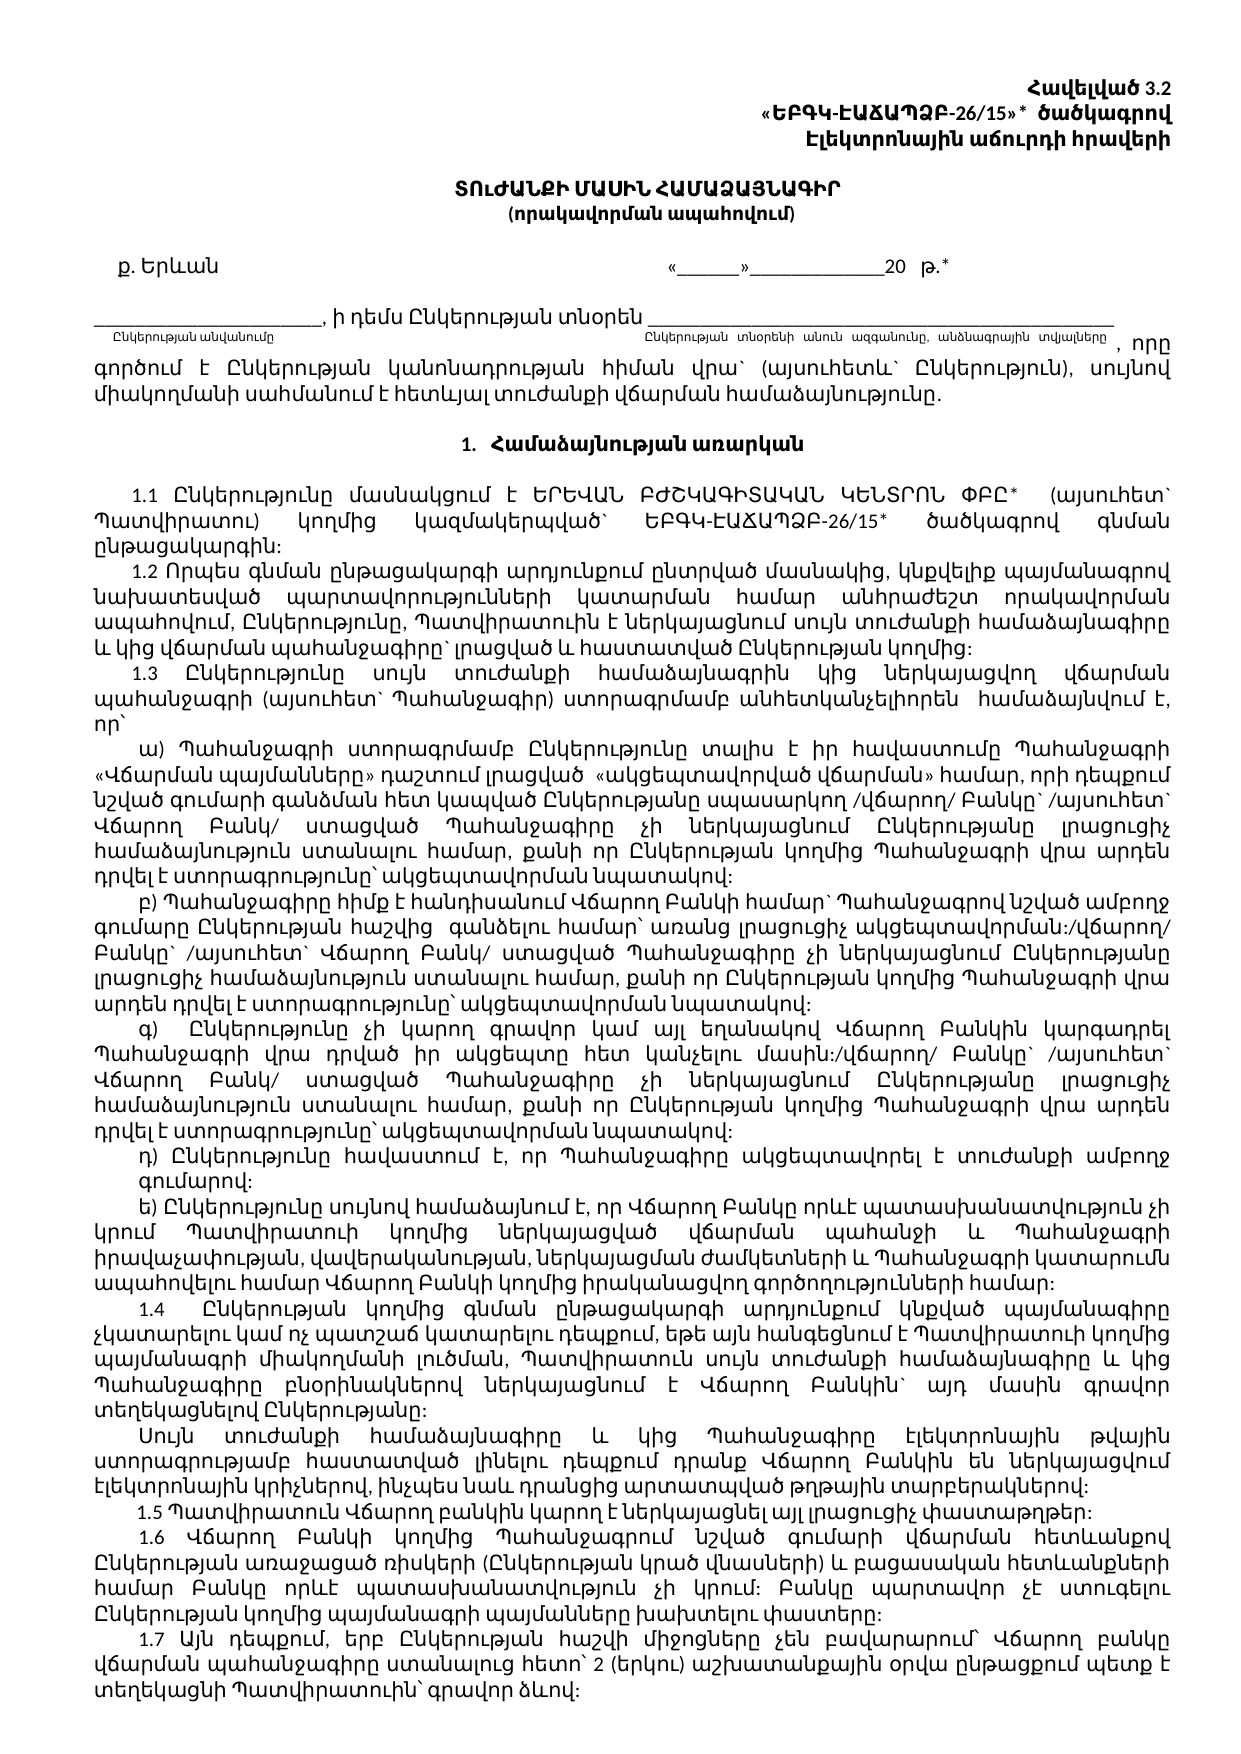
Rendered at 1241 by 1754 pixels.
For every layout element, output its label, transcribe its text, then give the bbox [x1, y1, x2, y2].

text ______________________, ի դեմս Ընկերության տնօրեն _____________________________________________ [94, 304, 1171, 330]
text ա) Պահանջագրի ստորագրմամբ Ընկերությունը տալիս է իր հավաստումը Պահանջագրի «Վճարման պայմանները» դաշտում լրացված «ակցեպտավորված վճարման» համար, որի դեպքում նշված գումարի գանձման հետ կապված Ընկերությանը սպասարկող /վճարող/ Բանկը` /այսուհետ` Վճարող Բանկ/ ստացված Պահանջագիրը չի ներկայացնում Ընկերությանը լրացուցիչ համաձայնություն ստանալու համար, քանի որ Ընկերության կողմից Պահանջագրի վրա արդեն դրվել է ստորագրությունը՝ ակցեպտավորման նպատակով: [94, 737, 1171, 889]
text ք. Երևան «______»_____________20 թ.* [94, 254, 1171, 279]
text Էլեկտրոնային աճուրդի հրավերի [94, 126, 1171, 151]
text 1.5 Պատվիրատուն Վճարող բանկին կարող է ներկայացնել այլ լրացուցիչ փաստաթղթեր: [94, 1499, 1171, 1524]
text 1.6 Վճարող Բանկի կողմից Պահանջագրում նշված գումարի վճարման հետևանքով Ընկերության առաջացած ռիսկերի (Ընկերության կրած վնասների) և բացասական հետևանքների համար Բանկը որևէ պատասխանատվություն չի կրում: Բանկը պարտավոր չէ ստուգելու Ընկերության կողմից պայմանագրի պայմանները խախտելու փաստերը: [94, 1524, 1171, 1626]
text ե) Ընկերությունը սույնով համաձայնում է, որ Վճարող Բանկը որևէ պատասխանատվություն չի կրում Պատվիրատուի կողմից ներկայացված վճարման պահանջի և Պահանջագրի իրավաչափության, վավերականության, ներկայացման ժամկետների և Պահանջագրի կատարումն ապահովելու համար Վճարող Բանկի կողմից իրականացվող գործողությունների համար: [94, 1194, 1171, 1296]
text 1. Համաձայնության առարկան [94, 432, 1171, 457]
text գ) Ընկերությունը չի կարող գրավոր կամ այլ եղանակով Վճարող Բանկին կարգադրել Պահանջագրի վրա դրված իր ակցեպտը հետ կանչելու մասին:/վճարող/ Բանկը` /այսուհետ` Վճարող Բանկ/ ստացված Պահանջագիրը չի ներկայացնում Ընկերությանը լրացուցիչ համաձայնություն ստանալու համար, քանի որ Ընկերության կողմից Պահանջագրի վրա արդեն դրվել է ստորագրությունը՝ ակցեպտավորման նպատակով: [94, 1016, 1171, 1143]
text (որակավորման ապահովում) [94, 202, 1171, 225]
text Հավելված 3.2 [94, 75, 1171, 100]
text ՏՈւԺԱՆՔԻ ՄԱՍԻՆ ՀԱՄԱՁԱՅՆԱԳԻՐ [94, 177, 1171, 202]
text 1.1 Ընկերությունը մասնակցում է ԵՐԵՎԱՆ ԲԺՇԿԱԳԻՏԱԿԱՆ ԿԵՆՏՐՈՆ ՓԲԸ* (այսուհետ` Պատվիրատու) կողմից կազմակերպված` ԵԲԳԿ-ԷԱՃԱՊՁԲ-26/15* ծածկագրով գնման ընթացակարգին: [94, 482, 1171, 559]
text 1.4 Ընկերության կողմից գնման ընթացակարգի արդյունքում կնքված պայմանագիրը չկատարելու կամ ոչ պատշաճ կատարելու դեպքում, եթե այն հանգեցնում է Պատվիրատուի կողմից պայմանագրի միակողմանի լուծման, Պատվիրատուն սույն տուժանքի համաձայնագիրը և կից Պահանջագիրը բնօրինակներով ներկայացնում է Վճարող Բանկին` այդ մասին գրավոր տեղեկացնելով Ընկերությանը: [94, 1296, 1171, 1423]
text դ) Ընկերությունը հավաստում է, որ Պահանջագիրը ակցեպտավորել է տուժանքի ամբողջ գումարով: [138, 1143, 1171, 1194]
text 1.2 Որպես գնման ընթացակարգի արդյունքում ընտրված մասնակից, կնքվելիք պայմանագրով նախատեսված պարտավորությունների կատարման համար անհրաժեշտ որակավորման ապահովում, Ընկերությունը, Պատվիրատուին է ներկայացնում սույն տուժանքի համաձայնագիրը և կից վճարման պահանջագիրը` լրացված և հաստատված Ընկերության կողմից: [94, 559, 1171, 660]
text Սույն տուժանքի համաձայնագիրը և կից Պահանջագիրը էլեկտրոնային թվային ստորագրությամբ հաստատված լինելու դեպքում դրանք Վճարող Բանկին են ներկայացվում էլեկտրոնային կրիչներով, ինչպես նաև դրանցից արտատպված թղթային տարբերակներով: [94, 1423, 1171, 1499]
text Ընկերության անվանումը Ընկերության տնօրենի անուն ազգանունը, անձնագրային տվյալները , որը գործում է Ընկերության կանոնադրության հիման վրա` (այսուհետև` Ընկերություն), սույնով միակողմանի սահմանում է հետևյալ տուժանքի վճարման համաձայնությունը. [94, 330, 1171, 406]
text «ԵԲԳԿ-ԷԱՃԱՊՁԲ-26/15»* ծածկագրով [94, 100, 1171, 126]
text 1.3 Ընկերությունը սույն տուժանքի համաձայնագրին կից ներկայացվող վճարման պահանջագրի (այսուհետ` Պահանջագիր) ստորագրմամբ անհետկանչելիորեն համաձայնվում է, որ՝ [94, 660, 1171, 737]
text բ) Պահանջագիրը հիմք է հանդիսանում Վճարող Բանկի համար` Պահանջագրով նշված ամբողջ գումարը Ընկերության հաշվից գանձելու համար՝ առանց լրացուցիչ ակցեպտավորման:/վճարող/ Բանկը` /այսուհետ` Վճարող Բանկ/ ստացված Պահանջագիրը չի ներկայացնում Ընկերությանը լրացուցիչ համաձայնություն ստանալու համար, քանի որ Ընկերության կողմից Պահանջագրի վրա արդեն դրվել է ստորագրությունը՝ ակցեպտավորման նպատակով: [94, 889, 1171, 1016]
text 1.7 Այն դեպքում, երբ Ընկերության հաշվի միջոցները չեն բավարարում՝ Վճարող բանկը վճարման պահանջագիրը ստանալուց հետո՝ 2 (երկու) աշխատանքային օրվա ընթացքում պետք է տեղեկացնի Պատվիրատուին՝ գրավոր ձևով: [94, 1626, 1171, 1702]
